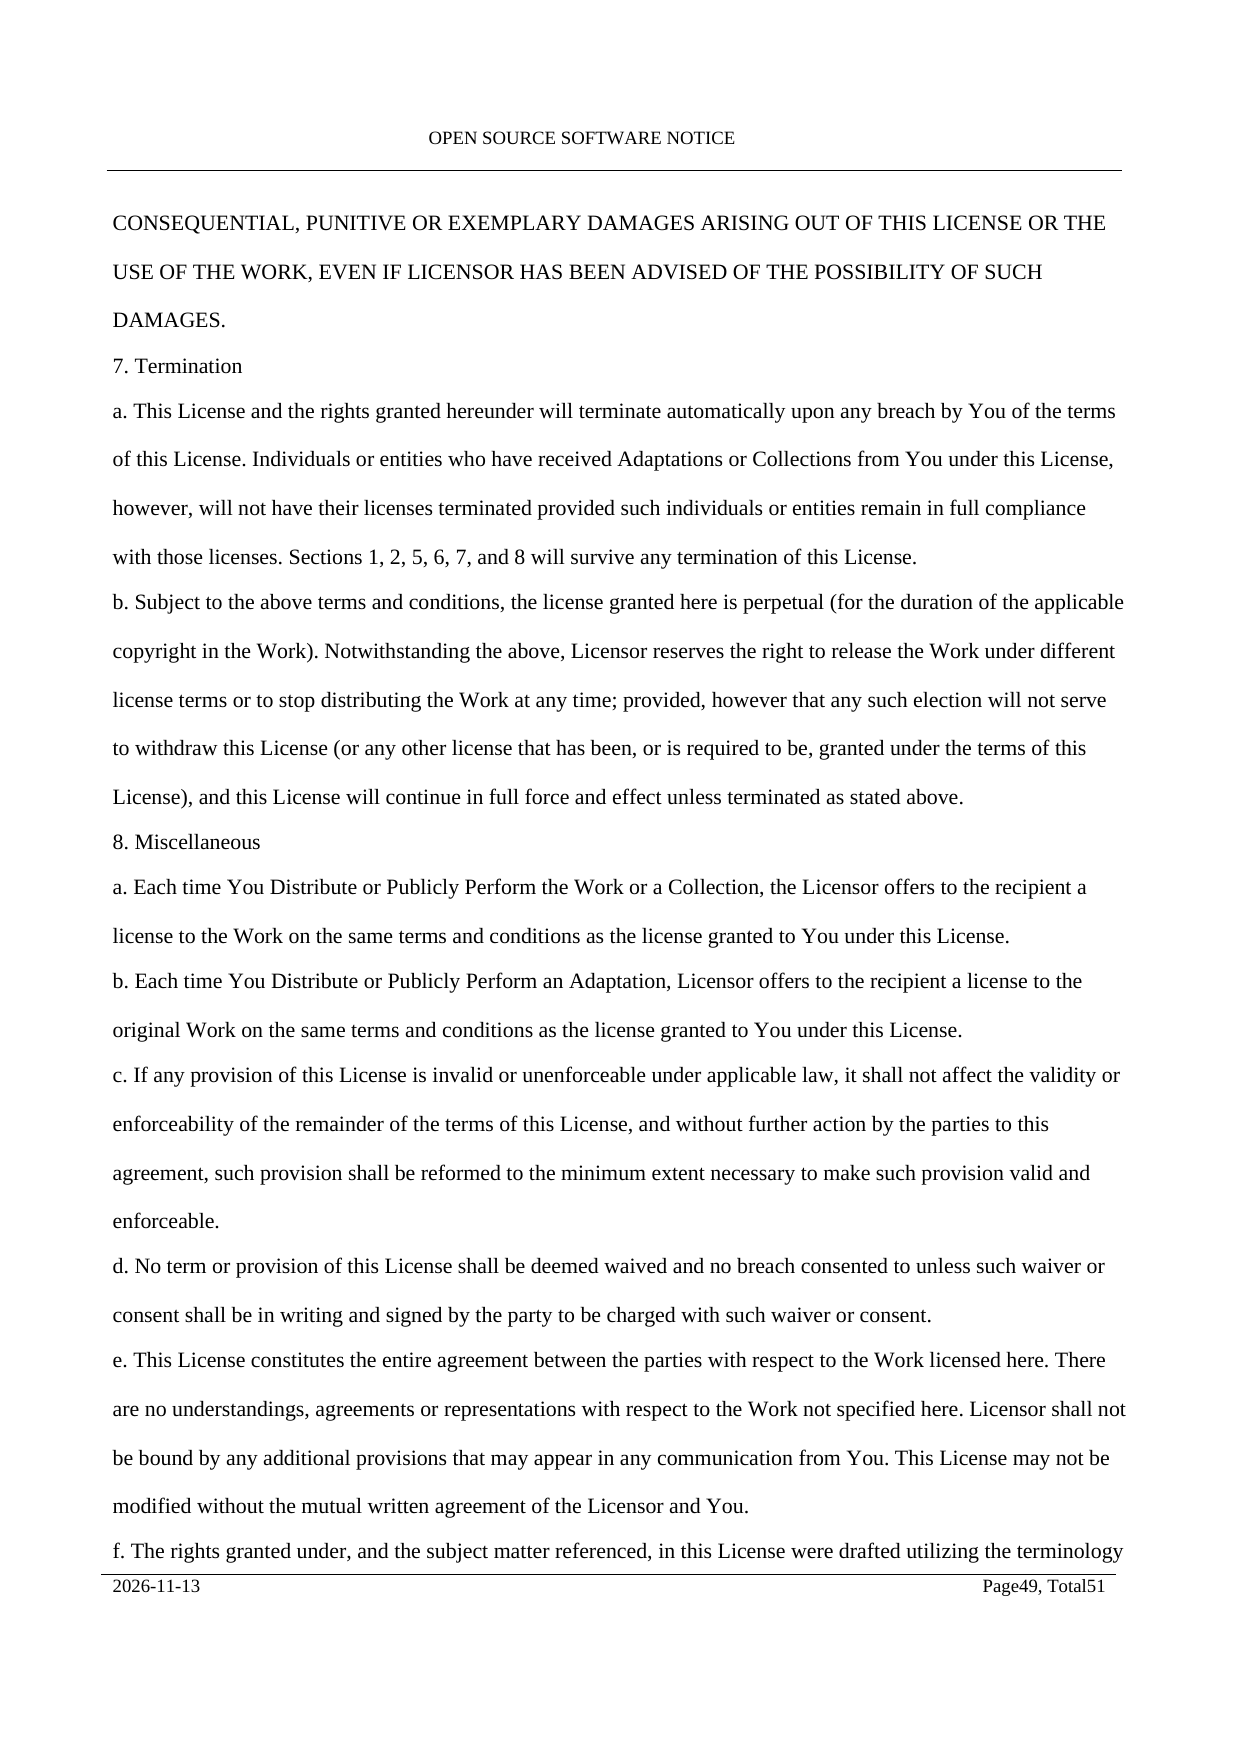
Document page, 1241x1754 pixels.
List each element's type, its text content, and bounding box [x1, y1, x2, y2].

text a. Each time You Distribute or Publicly Perform the Work or a Collection, the Licensor offers to the recipient a license to the Work on the same terms and conditions as the license granted to You under this License. [112, 871, 1128, 952]
text a. This License and the rights granted hereunder will terminate automatically upon any breach by You of the terms of this License. Individuals or entities who have received Adaptations or Collections from You under this License, however, will not have their licenses terminated provided such individuals or entities remain in full compliance with those licenses. Sections 1, 2, 5, 6, 7, and 8 will survive any termination of this License. [112, 394, 1128, 573]
text 7. Termination [112, 349, 1128, 381]
text b. Each time You Distribute or Publicly Perform an Adaptation, Licensor offers to the recipient a license to the original Work on the same terms and conditions as the license granted to You under this License. [112, 964, 1128, 1046]
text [112, 206, 1128, 336]
text e. This License constitutes the entire agreement between the parties with respect to the Work licensed here. There are no understandings, agreements or representations with respect to the Work not specified here. Licensor shall not be bound by any additional provisions that may appear in any communication from You. This License may not be modified without the mutual written agreement of the Licensor and You. [112, 1343, 1128, 1522]
text b. Subject to the above terms and conditions, the license granted here is perpetual (for the duration of the applicable copyright in the Work). Notwithstanding the above, Licensor reserves the right to release the Work under different license terms or to stop distributing the Work at any time; provided, however that any such election will not serve to withdraw this License (or any other license that has been, or is required to be, granted under the terms of this License), and this License will continue in full force and effect unless terminated as stated above. [112, 585, 1128, 813]
text 8. Miscellaneous [112, 826, 1128, 858]
text d. No term or provision of this License shall be deemed waived and no breach consented to unless such waiver or consent shall be in writing and signed by the party to be charged with such waiver or consent. [112, 1250, 1128, 1331]
text c. If any provision of this License is invalid or unenforceable under applicable law, it shall not affect the validity or enforceability of the remainder of the terms of this License, and without further action by the parties to this agreement, such provision shall be reformed to the minimum extent necessary to make such provision valid and enforceable. [112, 1058, 1128, 1237]
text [112, 1535, 1128, 1567]
